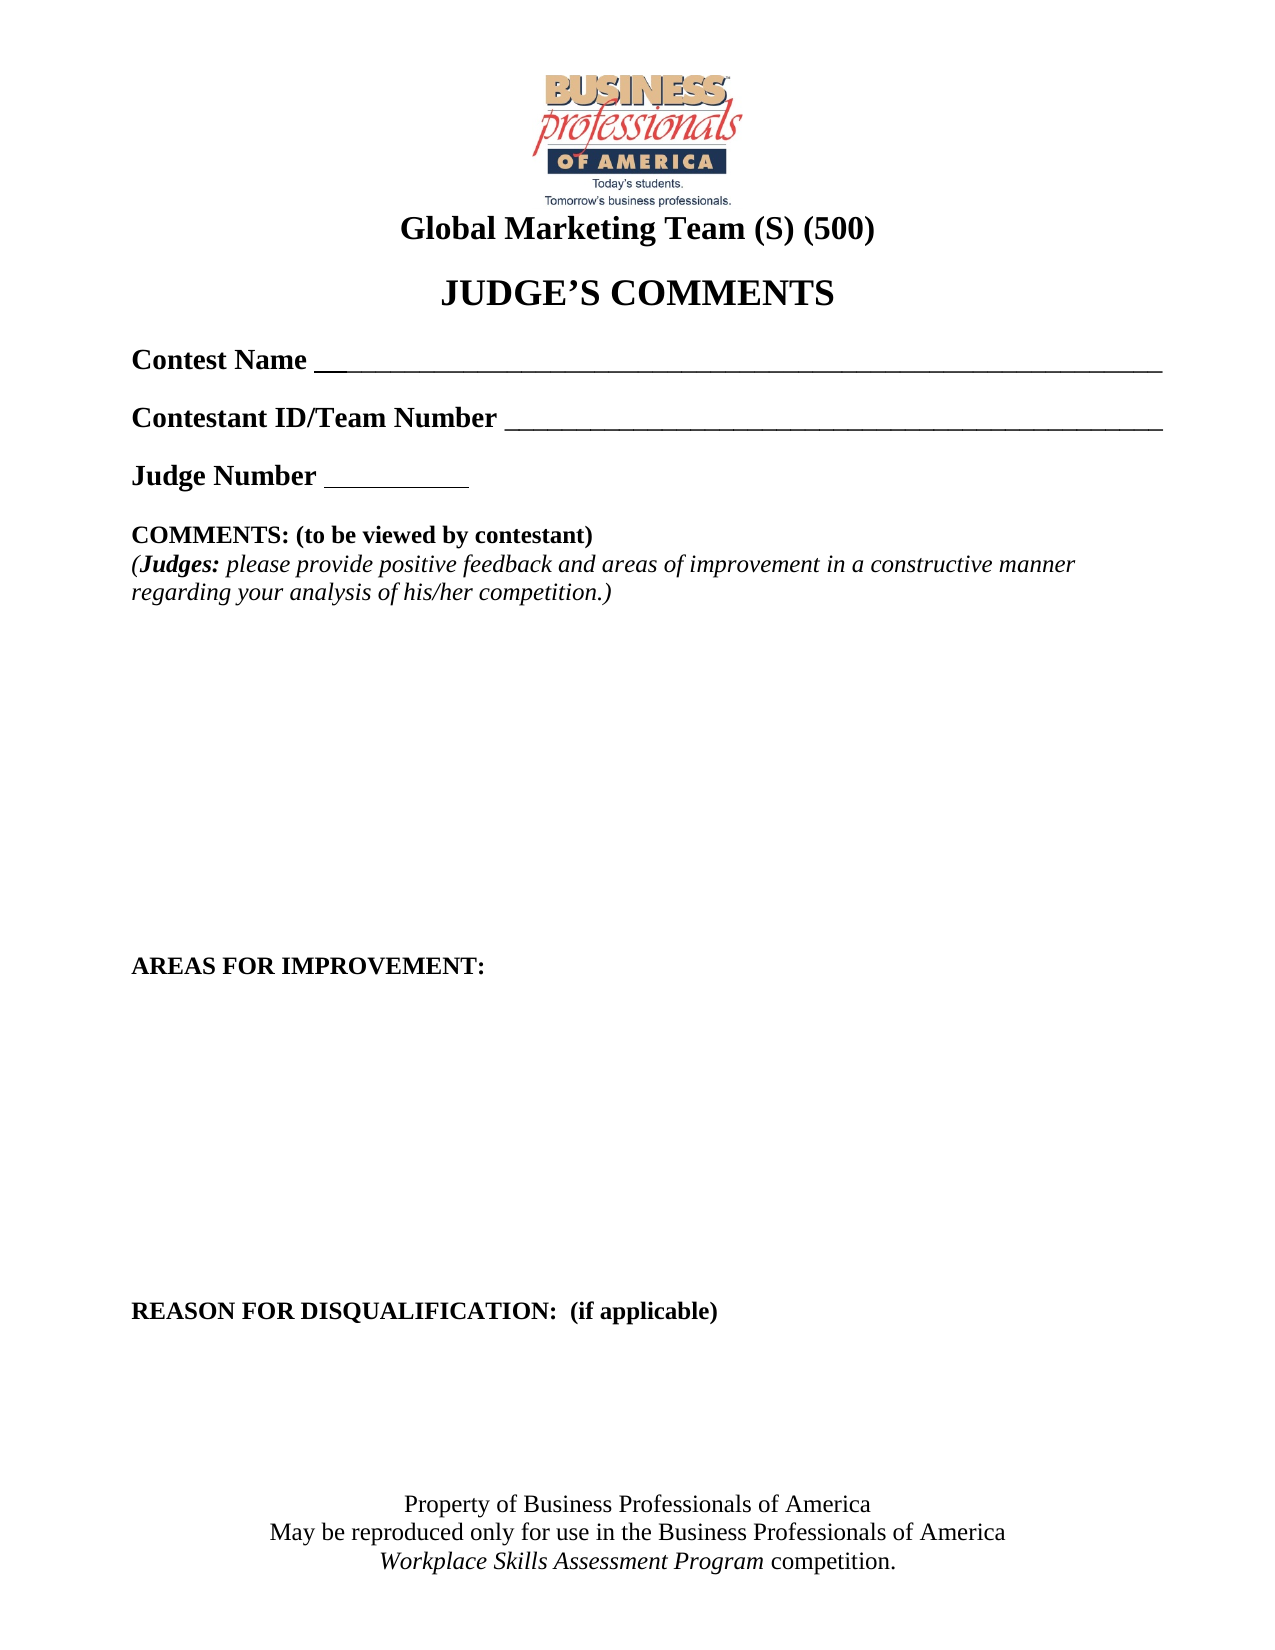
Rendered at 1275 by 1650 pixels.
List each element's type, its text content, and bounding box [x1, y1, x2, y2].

text AREAS FOR IMPROVEMENT: [131, 951, 1125, 980]
text REASON FOR DISQUALIFICATION: (if applicable) [131, 1296, 1125, 1325]
subtitle Contestant ID/Team Number [131, 400, 1125, 434]
subtitle Contest Name [131, 342, 1125, 376]
picture [532, 75, 743, 209]
text COMMENTS: (to be viewed by contestant) [131, 520, 1125, 549]
text JUDGE’S COMMENTS [150, 271, 1125, 314]
subtitle Judge Number [131, 458, 1125, 491]
text (Judges: please provide positive feedback and areas of improvement in a constructive manner regarding your analysis of his/her competition.) [131, 549, 1125, 606]
